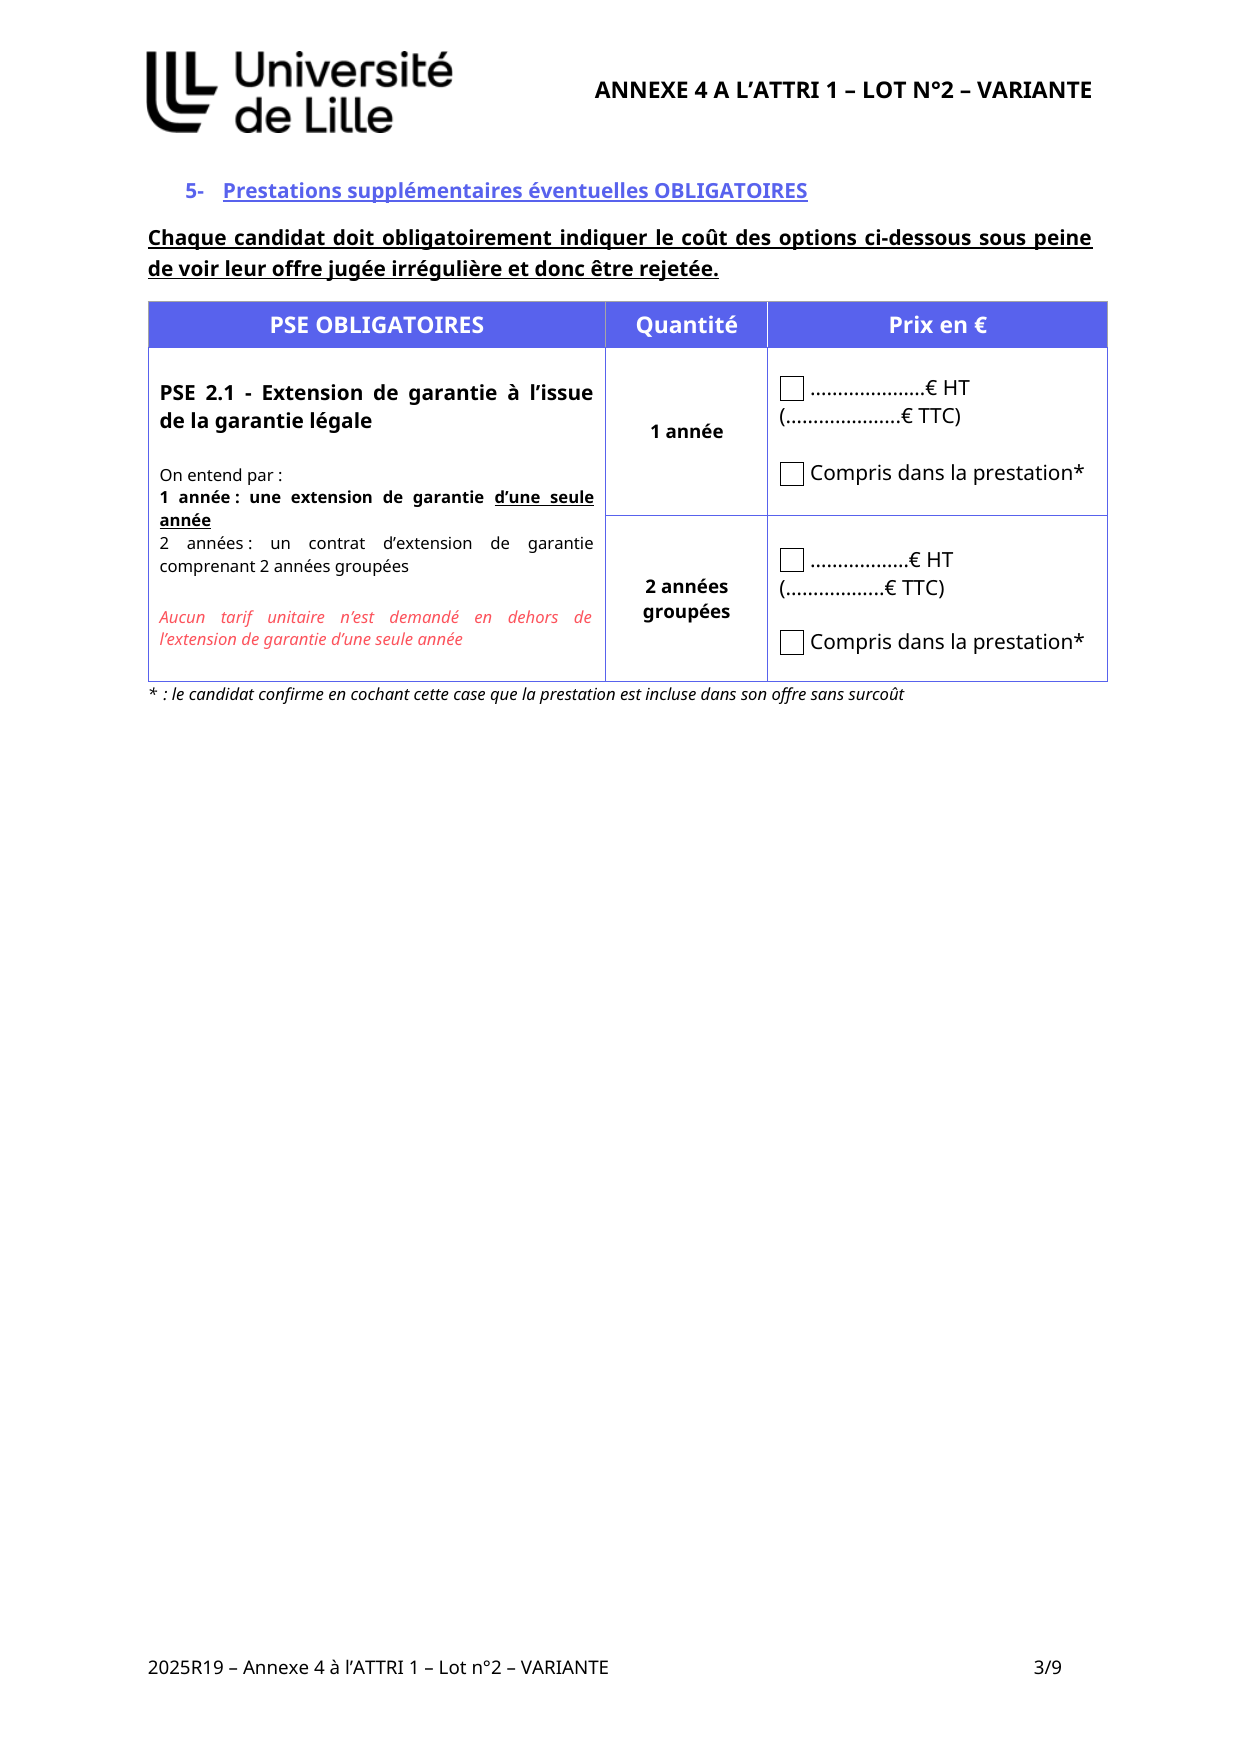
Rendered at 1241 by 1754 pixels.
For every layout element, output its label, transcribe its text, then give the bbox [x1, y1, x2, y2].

table_cell 1 année [606, 348, 767, 515]
table_cell 2 années groupées [606, 516, 767, 681]
text Chaque candidat doit obligatoirement indiquer le coût des options ci-dessous sous peine de voir leur offre jugée irrégulière et donc être rejetée. [148, 249, 1093, 282]
table_cell …………………€ HT (………………...€ TTC) Compris dans la prestation* [768, 348, 1107, 515]
text Chaque candidat doit obligatoirement indiquer le coût des options ci-dessous sous peine de voir leur offre jugée irrégulière et donc être rejetée. [148, 223, 1093, 247]
table_header Prix en € [768, 302, 1107, 347]
picture [146, 51, 453, 133]
text * : le candidat confirme en cochant cette case que la prestation est incluse dans son offre sans surcoût [148, 682, 1093, 705]
table_cell PSE 2.1 - Extension de garantie à l’issue de la garantie légale On entend par : 1 année : une extension de garantie d’une seule année 2 années : un contrat d’extension de garantie comprenant 2 années groupées Aucun tarif unitaire n’est demandé en dehors de l’extension de garantie d’une seule année [149, 348, 605, 681]
table_header Quantité [606, 302, 767, 347]
table_header PSE OBLIGATOIRES [149, 302, 605, 347]
list Prestations supplémentaires éventuelles OBLIGATOIRES [185, 176, 1093, 204]
table_cell ………………€ HT (……………...€ TTC) Compris dans la prestation* [768, 516, 1107, 681]
